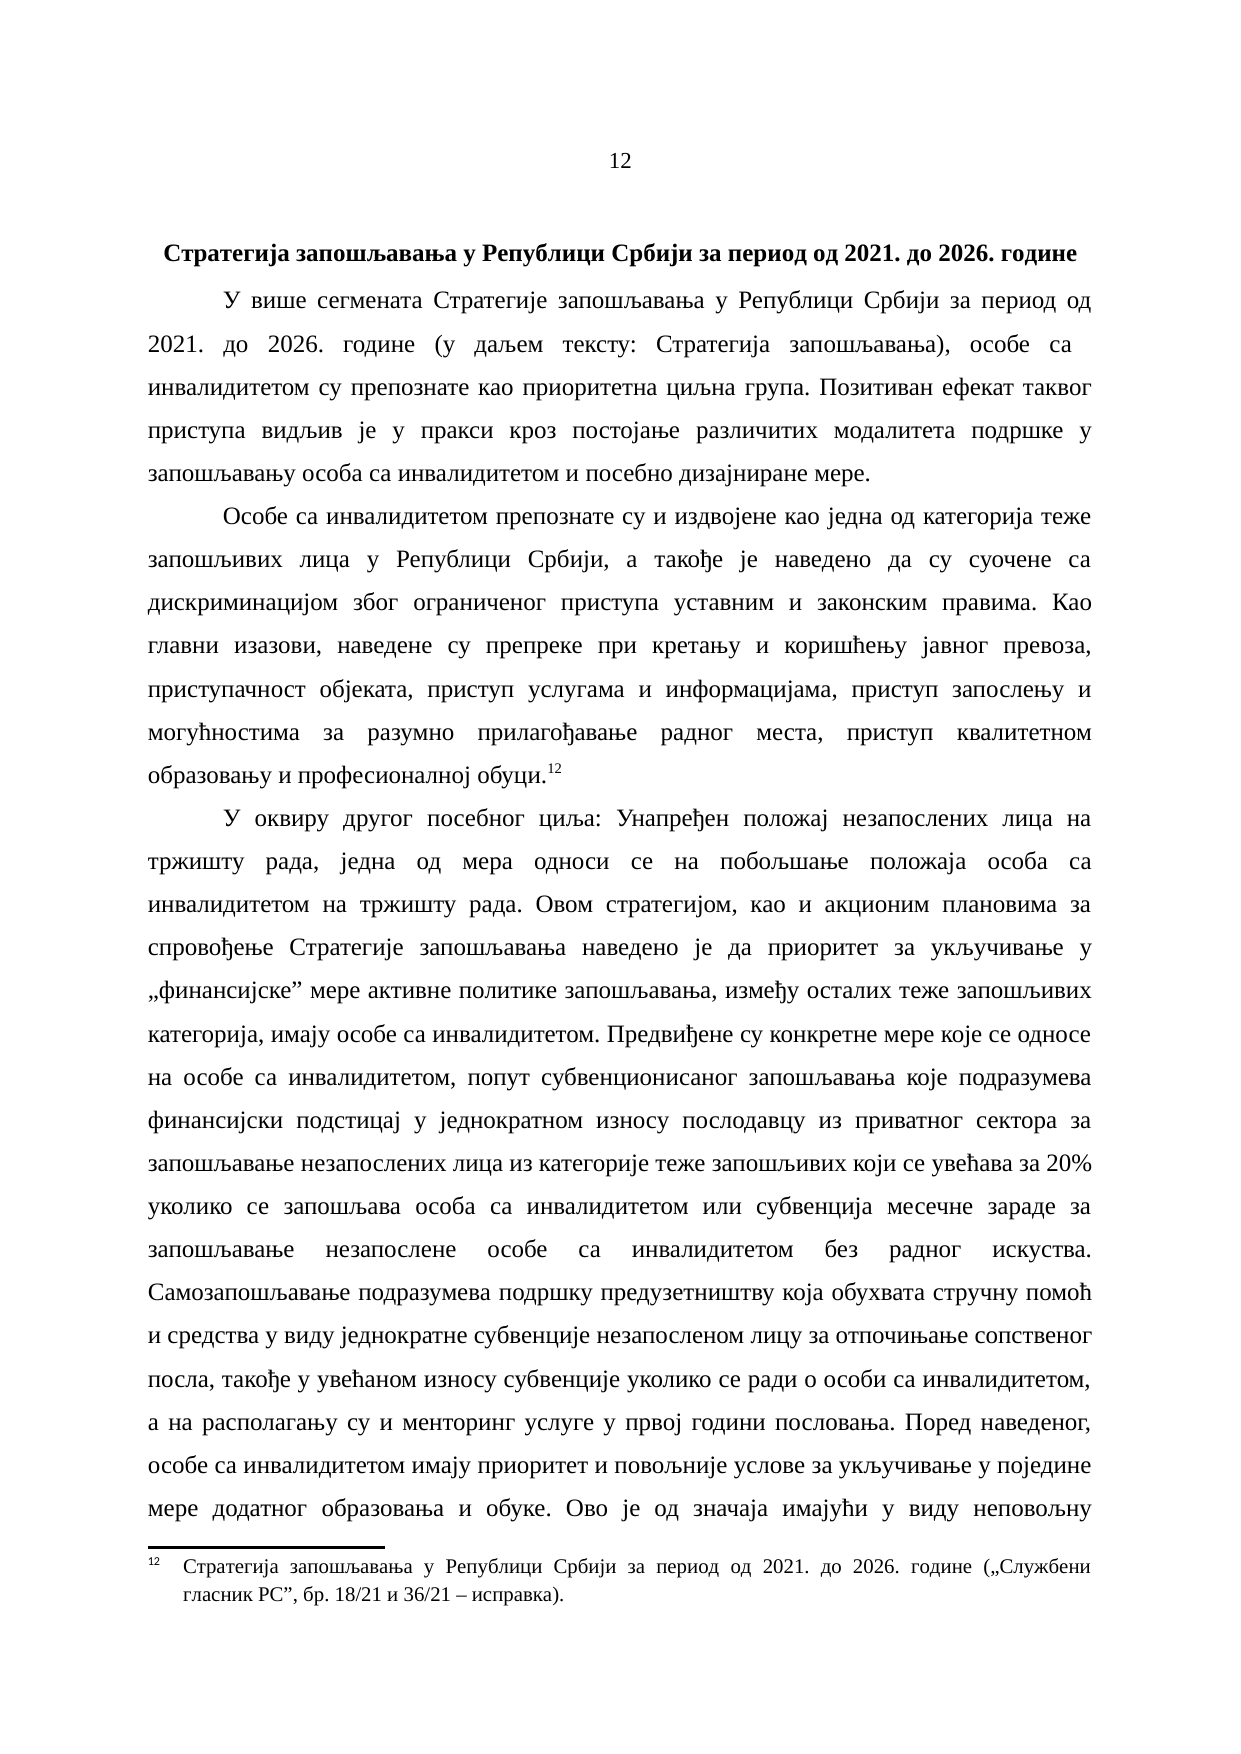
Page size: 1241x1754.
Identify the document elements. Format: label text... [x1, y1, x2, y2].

list Стратегија запошљавања у Републици Србији за период од 2021. до 2026. године [148, 238, 1093, 267]
text Особе са инвалидитетом препознате су и издвојене као једна од категорија теже запошљивих лица у Републици Србији, а такође је наведено да су суочене са дискриминацијом због ограниченог приступа уставним и законским правима. Као главни изазови, наведене су препреке при кретању и коришћењу јавног превоза, приступачност објеката, приступ услугама и информацијама, приступ запослењу и могућностима за разумно прилагођавање радног места, приступ квалитетном образовању и професионалној обуци. [148, 501, 1093, 789]
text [148, 803, 1093, 1522]
text У више сегмената Стратегије запошљавања у Републици Србији за период од 2021. до 2026. године (у даљем тексту: Стратегија запошљавања), особе са инвалидитетом су препознате као приоритетна циљна група. Позитиван ефекат таквог приступа видљив је у пракси кроз постојање различитих модалитета подршке у запошљавању особа са инвалидитетом и посебно дизајниране мере. [148, 286, 1093, 487]
